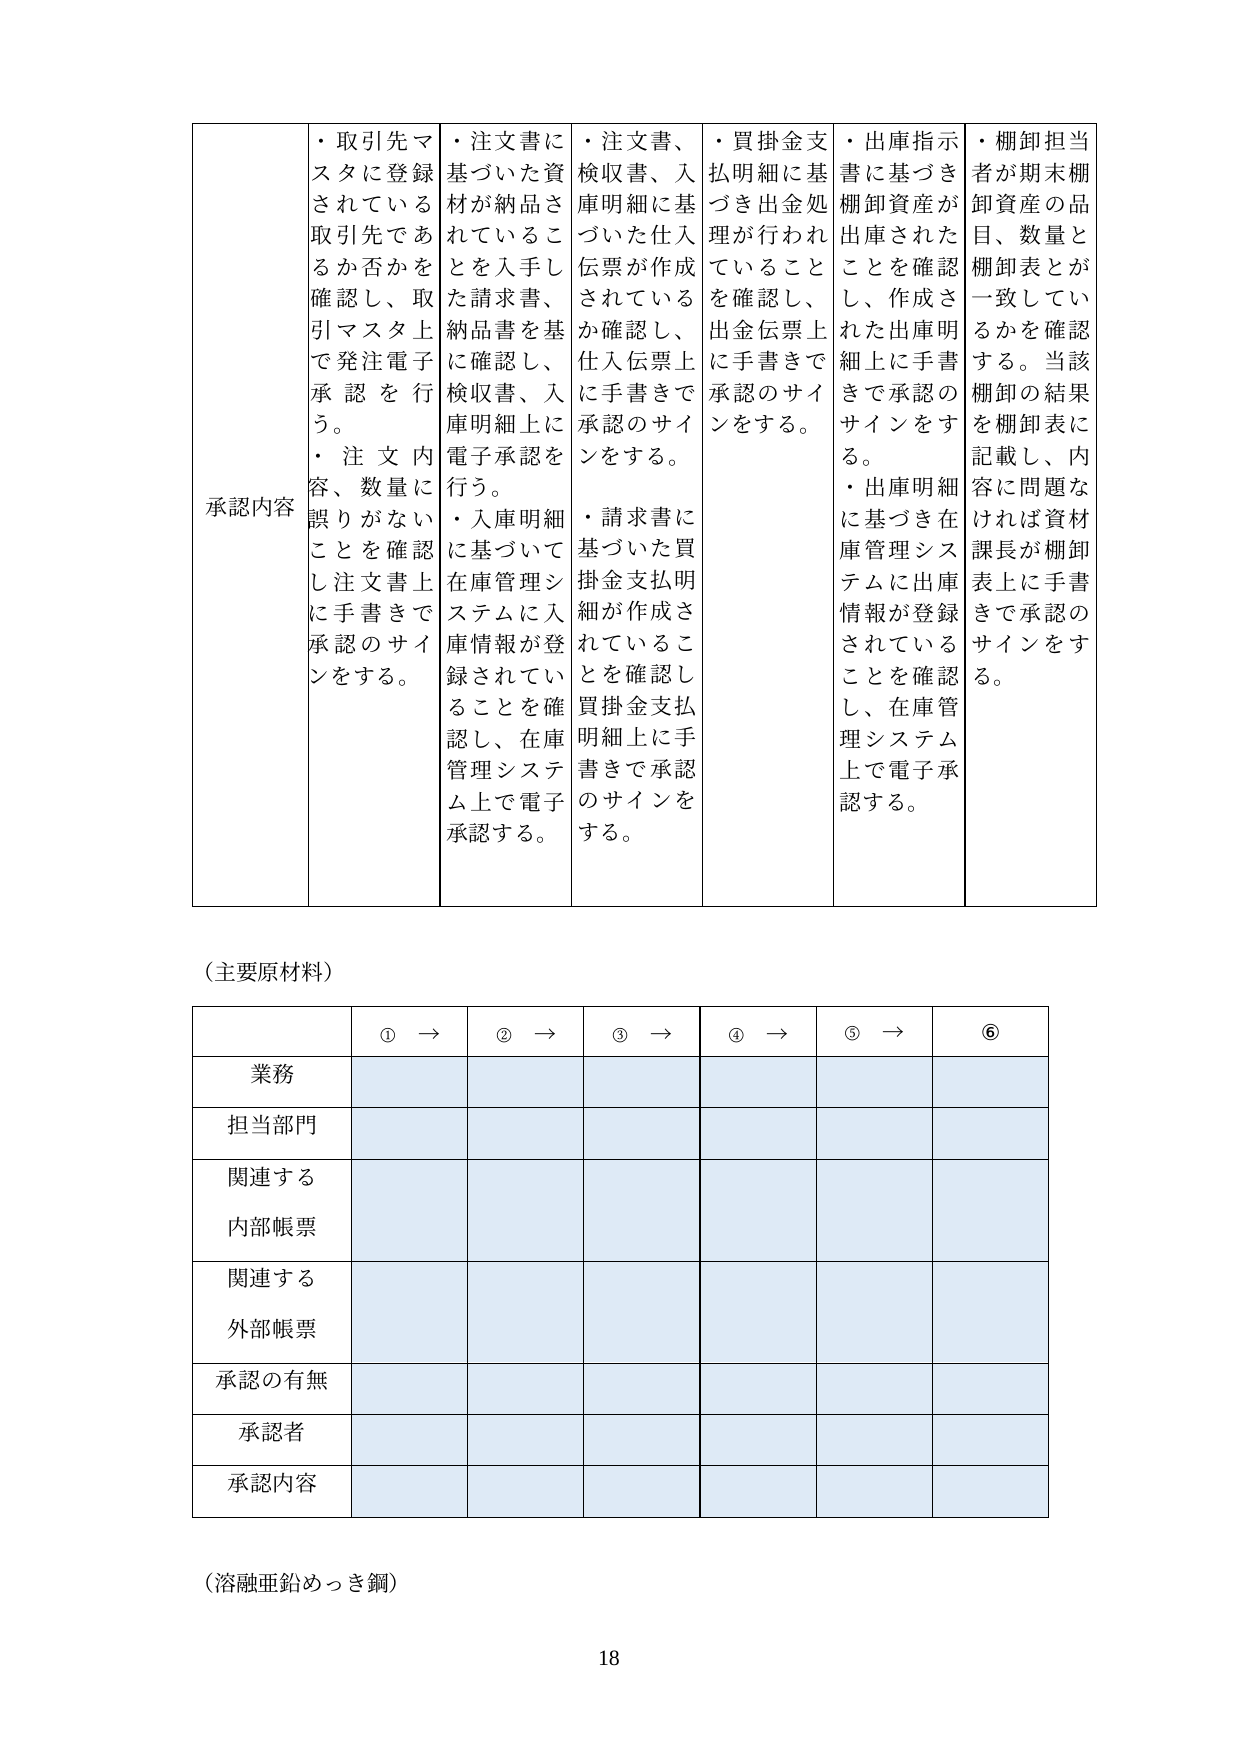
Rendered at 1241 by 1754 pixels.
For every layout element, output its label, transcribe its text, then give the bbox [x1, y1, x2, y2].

table_cell [468, 1364, 583, 1414]
table_cell [468, 1262, 583, 1362]
table_cell ・買掛金支払明細に基づき出金処理が行われていることを確認し、出金伝票上に手書きで承認のサインをする。 [703, 124, 833, 906]
table_cell [933, 1160, 1048, 1261]
table_cell [933, 1262, 1048, 1362]
table_header ④ → [701, 1007, 816, 1056]
table_cell 関連する 内部帳票 [193, 1160, 351, 1261]
table_cell ・出庫指示書に基づき棚卸資産が出庫されたことを確認し、作成された出庫明細上に手書きで承認のサインをする。 ・出庫明細に基づき在庫管理システムに出庫情報が登録されていることを確認し、在庫管理システム上で電子承認する。 [834, 124, 964, 906]
table_cell [584, 1466, 699, 1517]
table_cell [352, 1466, 467, 1517]
table_header ⑥ [933, 1007, 1048, 1056]
table_cell [933, 1108, 1048, 1159]
table_cell 承認内容 [193, 124, 308, 906]
table_cell [701, 1108, 816, 1159]
text （溶融亜鉛めっき鋼） [192, 1567, 1063, 1598]
table_cell [701, 1466, 816, 1517]
table_header ① → [352, 1007, 467, 1056]
table_cell ・注文書に基づいた資材が納品されていることを入手した請求書、納品書を基に確認し、検収書、入庫明細上に電子承認を行う。 ・入庫明細に基づいて在庫管理システムに入庫情報が登録されていることを確認し、在庫管理システム上で電子承認する。 [441, 124, 571, 906]
table_cell [468, 1160, 583, 1261]
table_cell [817, 1466, 932, 1517]
table_cell 承認の有無 [193, 1364, 351, 1414]
table_cell [352, 1057, 467, 1107]
table_cell ・取引先マスタに登録されている取引先であるか否かを確認し、取引マスタ上で発注電子承認を行う。 ・注文内容、数量に誤りがないことを確認し注文書上に手書きで承認のサインをする。 [309, 124, 439, 906]
table_cell ・注文書、検収書、入庫明細に基づいた仕入伝票が作成されているか確認し、仕入伝票上に手書きで承認のサインをする。 ・請求書に基づいた買掛金支払明細が作成されていることを確認し買掛金支払明細上に手書きで承認のサインをする。 [572, 124, 702, 906]
table_cell [933, 1364, 1048, 1414]
table_cell [468, 1415, 583, 1465]
table_cell ・棚卸担当者が期末棚卸資産の品目、数量と棚卸表とが一致しているかを確認する。当該棚卸の結果を棚卸表に記載し、内容に問題なければ資材課長が棚卸表上に手書きで承認のサインをする。 [966, 124, 1096, 906]
table_cell [817, 1262, 932, 1362]
table_cell [933, 1057, 1048, 1107]
table_cell 担当部門 [193, 1108, 351, 1159]
table_header ③ → [584, 1007, 699, 1056]
table_cell [584, 1262, 699, 1362]
table_cell 関連する 外部帳票 [193, 1262, 351, 1362]
text （主要原材料） [192, 956, 1063, 987]
table_cell [584, 1160, 699, 1261]
table_cell [468, 1057, 583, 1107]
table_header [193, 1007, 351, 1056]
table_cell 業務 [193, 1057, 351, 1107]
table_cell [701, 1415, 816, 1465]
table_cell [701, 1160, 816, 1261]
table_cell [352, 1108, 467, 1159]
table_cell [584, 1108, 699, 1159]
table_header ② → [468, 1007, 583, 1056]
table_cell [468, 1466, 583, 1517]
table_cell [352, 1160, 467, 1261]
table_cell [584, 1057, 699, 1107]
table_cell [584, 1415, 699, 1465]
table_cell [817, 1160, 932, 1261]
table_cell [817, 1057, 932, 1107]
table_header ⑤ → [817, 1007, 932, 1056]
table_cell [468, 1108, 583, 1159]
table_cell [817, 1415, 932, 1465]
table_cell [701, 1364, 816, 1414]
table_cell [352, 1364, 467, 1414]
table_cell [817, 1108, 932, 1159]
table_cell [701, 1262, 816, 1362]
table_cell [584, 1364, 699, 1414]
table_cell [933, 1415, 1048, 1465]
table_cell [933, 1466, 1048, 1517]
table_cell [817, 1364, 932, 1414]
table_cell [352, 1415, 467, 1465]
table_cell 承認内容 [193, 1466, 351, 1517]
table_cell [701, 1057, 816, 1107]
table_cell 承認者 [193, 1415, 351, 1465]
table_cell [352, 1262, 467, 1362]
